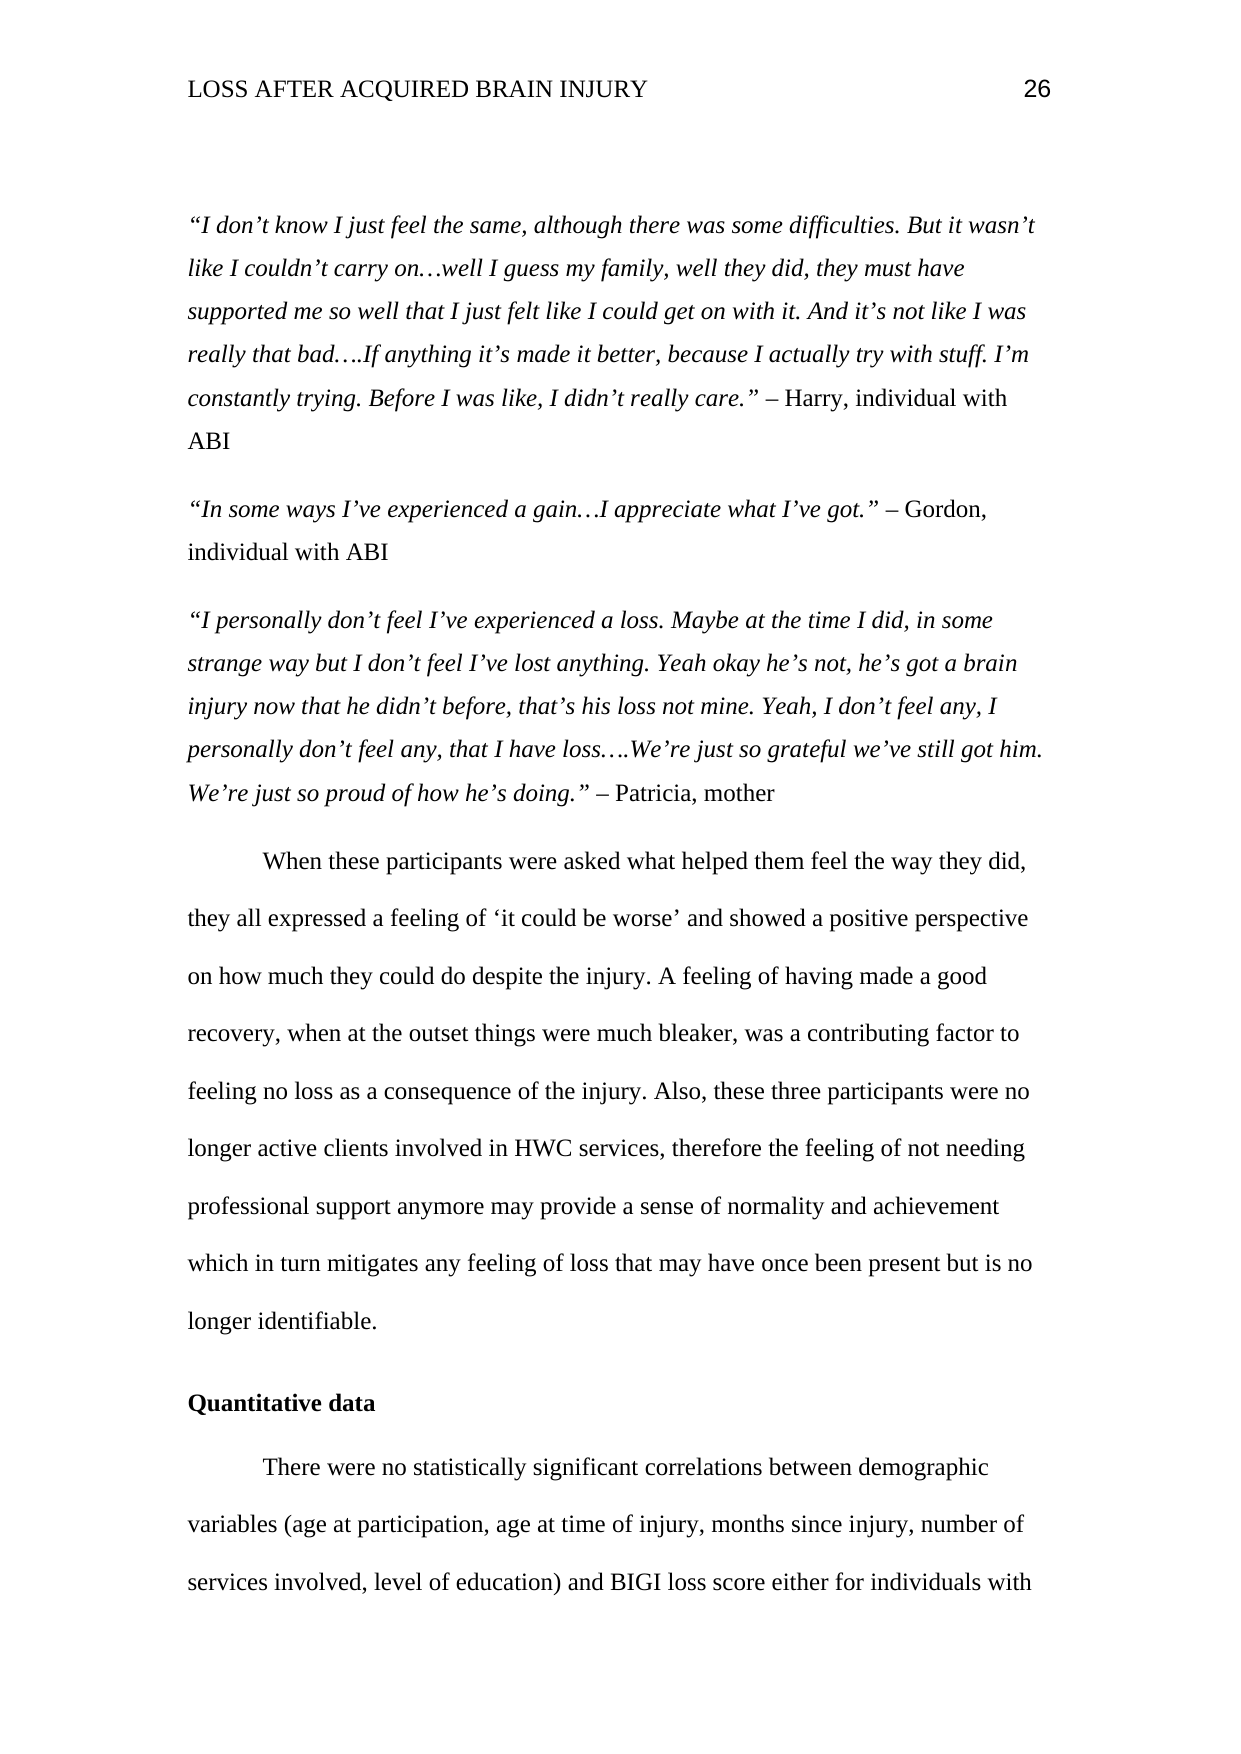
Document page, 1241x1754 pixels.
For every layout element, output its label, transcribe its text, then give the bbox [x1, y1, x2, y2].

text “I personally don’t feel I’ve experienced a loss. Maybe at the time I did, in some strange way but I don’t feel I’ve lost anything. Yeah okay he’s not, he’s got a brain injury now that he didn’t before, that’s his loss not mine. Yeah, I don’t feel any, I personally don’t feel any, that I have loss….We’re just so grateful we’ve still got him. We’re just so proud of how he’s doing.” – Patricia, mother [187, 605, 1053, 806]
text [187, 1452, 1053, 1596]
text “In some ways I’ve experienced a gain…I appreciate what I’ve got.” – Gordon, individual with ABI [187, 494, 1053, 566]
subtitle Quantitative data [187, 1388, 1053, 1417]
text When these participants were asked what helped them feel the way they did, they all expressed a feeling of ‘it could be worse’ and showed a positive perspective on how much they could do despite the injury. A feeling of having made a good recovery, when at the outset things were much bleaker, was a contributing factor to feeling no loss as a consequence of the injury. Also, these three participants were no longer active clients involved in HWC services, therefore the feeling of not needing professional support anymore may provide a sense of normality and achievement which in turn mitigates any feeling of loss that may have once been present but is no longer identifiable. [187, 846, 1053, 1334]
text “I don’t know I just feel the same, although there was some difficulties. But it wasn’t like I couldn’t carry on…well I guess my family, well they did, they must have supported me so well that I just felt like I could get on with it. And it’s not like I was really that bad….If anything it’s made it better, because I actually try with stuff. I’m constantly trying. Before I was like, I didn’t really care.” – Harry, individual with ABI [187, 210, 1053, 454]
